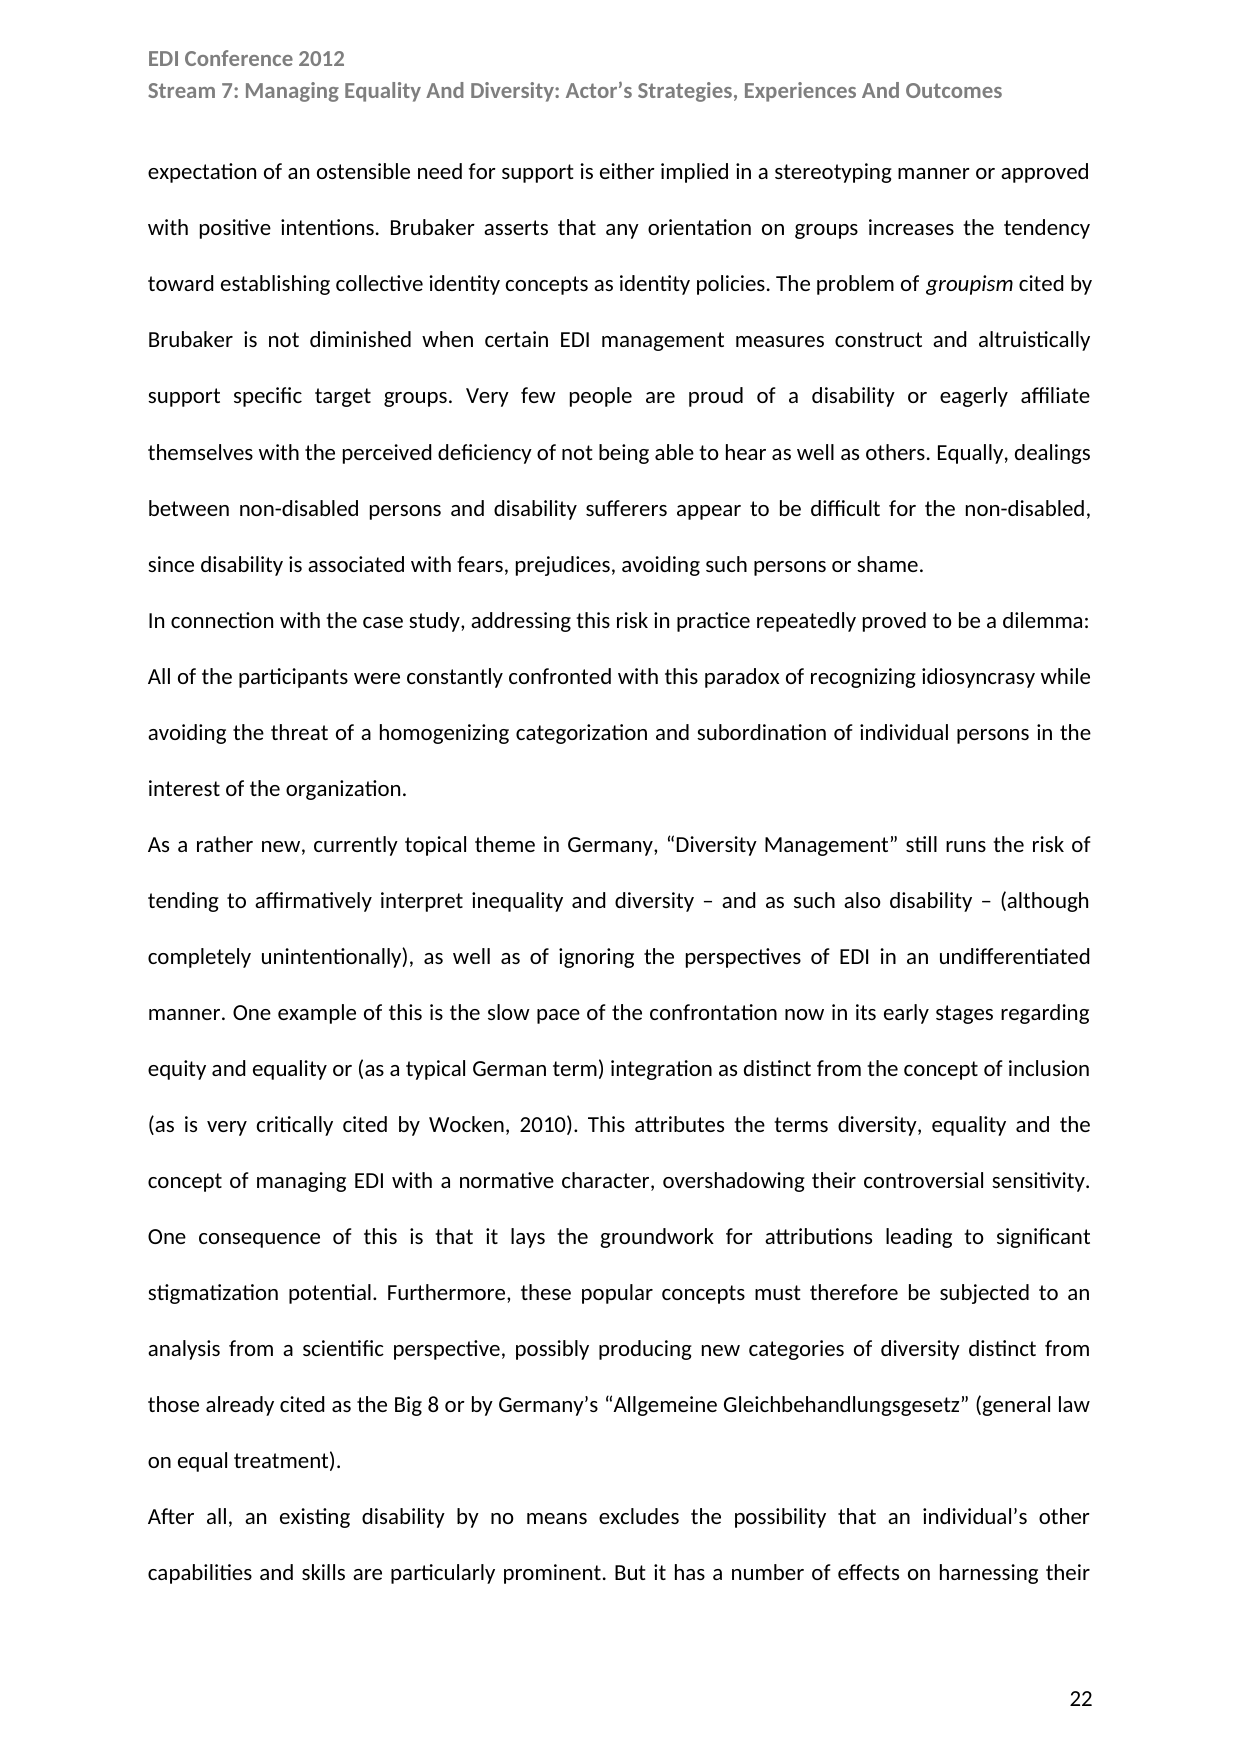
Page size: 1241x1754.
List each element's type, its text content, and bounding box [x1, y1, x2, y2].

text In connection with the case study, addressing this risk in practice repeatedly proved to be a dilemma: All of the participants were constantly confronted with this paradox of recognizing idiosyncrasy while avoiding the threat of a homogenizing categorization and subordination of individual persons in the interest of the organization. [148, 606, 1092, 802]
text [148, 1502, 1092, 1587]
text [148, 157, 1092, 578]
text As a rather new, currently topical theme in Germany, “Diversity Management” still runs the risk of tending to affirmatively interpret inequality and diversity – and as such also disability – (although completely unintentionally), as well as of ignoring the perspectives of EDI in an undifferentiated manner. One example of this is the slow pace of the confrontation now in its early stages regarding equity and equality or (as a typical German term) integration as distinct from the concept of inclusion (as is very critically cited by Wocken, 2010). This attributes the terms diversity, equality and the concept of managing EDI with a normative character, overshadowing their controversial sensitivity. One consequence of this is that it lays the groundwork for attributions leading to significant stigmatization potential. Furthermore, these popular concepts must therefore be subjected to an analysis from a scientific perspective, possibly producing new categories of diversity distinct from those already cited as the Big 8 or by Germany’s “Allgemeine Gleichbehandlungsgesetz” (general law on equal treatment). [148, 830, 1092, 1474]
